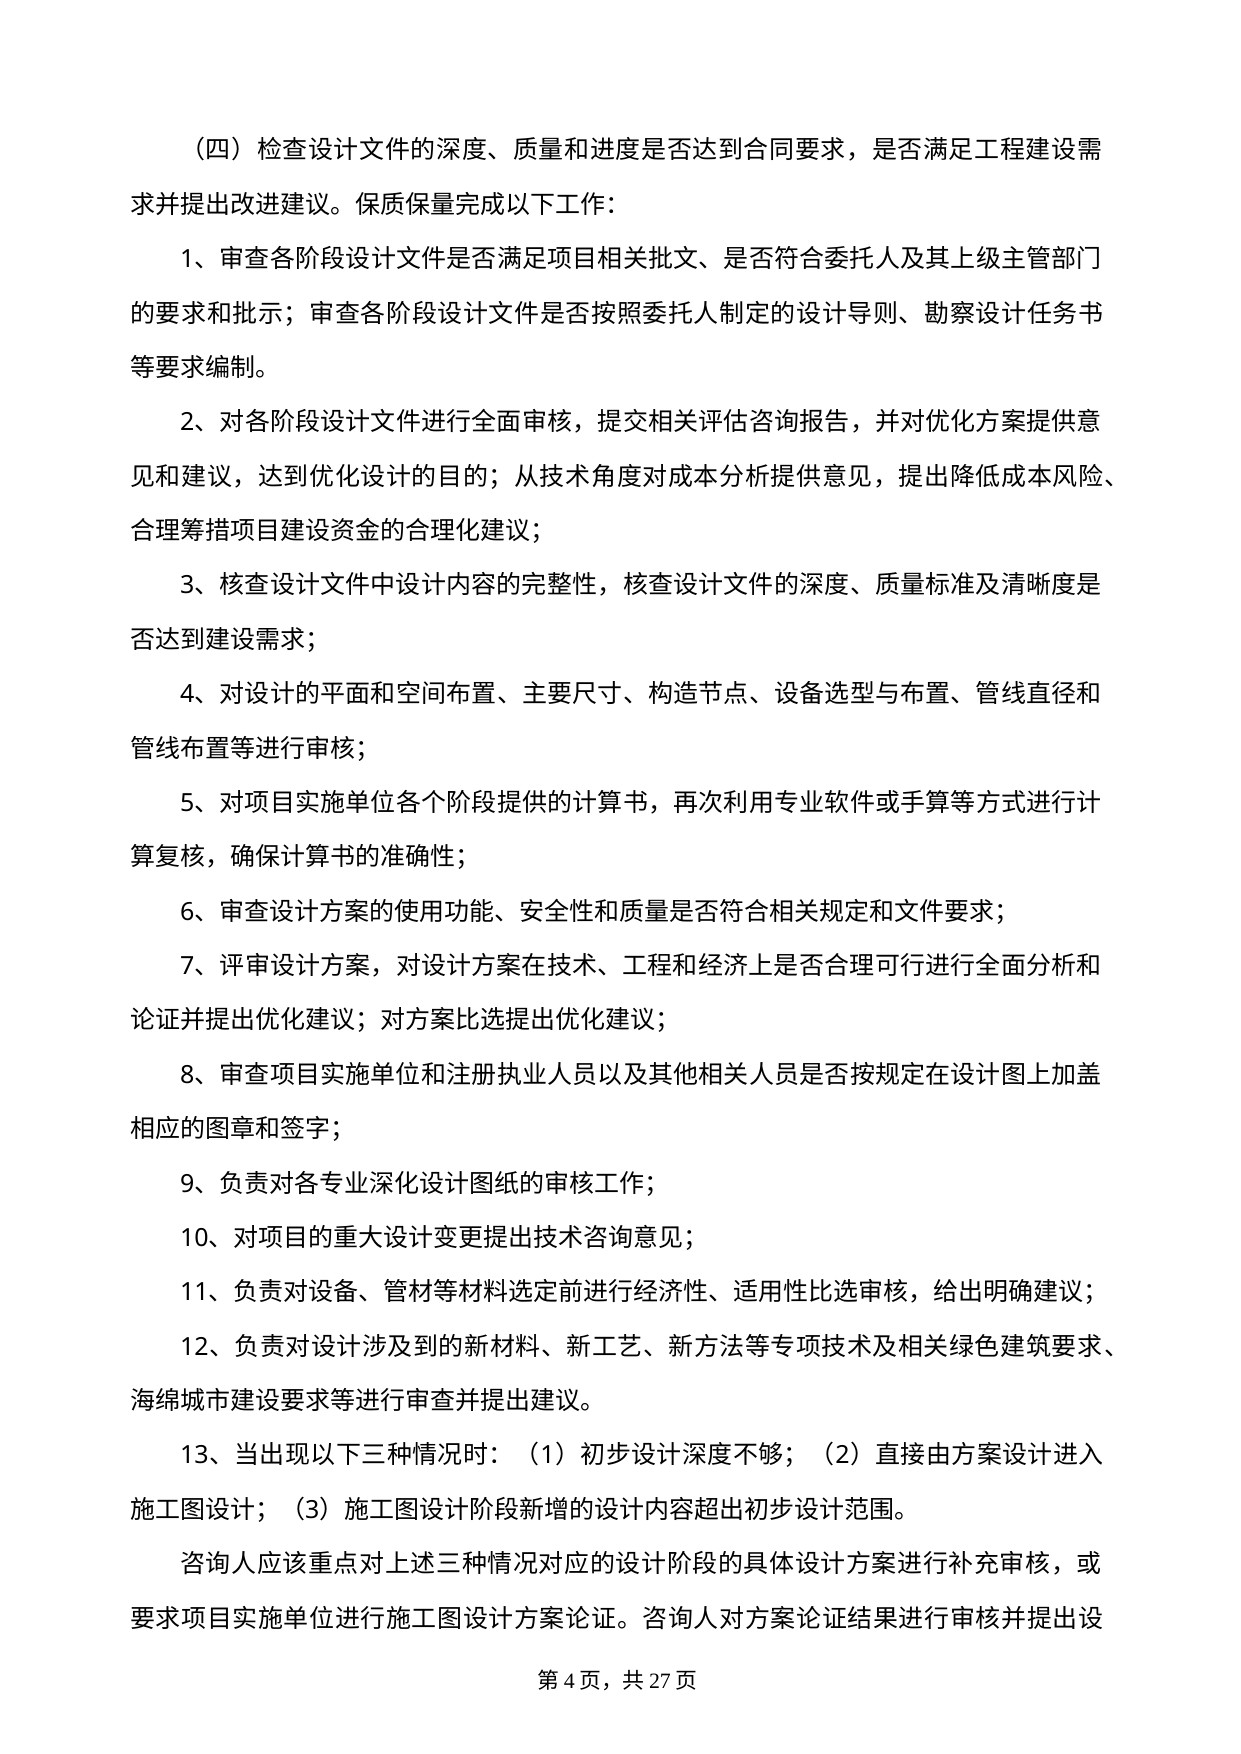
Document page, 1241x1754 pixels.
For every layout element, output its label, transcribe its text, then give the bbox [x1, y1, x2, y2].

text 1、审查各阶段设计文件是否满足项目相关批文、是否符合委托人及其上级主管部门的要求和批示；审查各阶段设计文件是否按照委托人制定的设计导则、勘察设计任务书等要求编制。 [130, 239, 1104, 384]
text 7、评审设计方案，对设计方案在技术、工程和经济上是否合理可行进行全面分析和论证并提出优化建议；对方案比选提出优化建议； [130, 946, 1104, 1036]
text 10、对项目的重大设计变更提出技术咨询意见； [130, 1217, 1104, 1254]
text 13、当出现以下三种情况时：（1）初步设计深度不够；（2）直接由方案设计进入施工图设计；（3）施工图设计阶段新增的设计内容超出初步设计范围。 [130, 1435, 1104, 1526]
text 11、负责对设备、管材等材料选定前进行经济性、适用性比选审核，给出明确建议； [130, 1272, 1104, 1308]
text 4、对设计的平面和空间布置、主要尺寸、构造节点、设备选型与布置、管线直径和管线布置等进行审核； [130, 674, 1104, 764]
text 9、负责对各专业深化设计图纸的审核工作； [130, 1163, 1104, 1199]
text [130, 1544, 1104, 1634]
text 6、审查设计方案的使用功能、安全性和质量是否符合相关规定和文件要求； [130, 891, 1104, 927]
text 5、对项目实施单位各个阶段提供的计算书，再次利用专业软件或手算等方式进行计算复核，确保计算书的准确性； [130, 782, 1104, 873]
text 3、核查设计文件中设计内容的完整性，核查设计文件的深度、质量标准及清晰度是否达到建设需求； [130, 565, 1104, 656]
text 8、审查项目实施单位和注册执业人员以及其他相关人员是否按规定在设计图上加盖相应的图章和签字； [130, 1054, 1104, 1145]
text 2、对各阶段设计文件进行全面审核，提交相关评估咨询报告，并对优化方案提供意见和建议，达到优化设计的目的；从技术角度对成本分析提供意见，提出降低成本风险、合理筹措项目建设资金的合理化建议； [130, 402, 1104, 547]
text 12、负责对设计涉及到的新材料、新工艺、新方法等专项技术及相关绿色建筑要求、海绵城市建设要求等进行审查并提出建议。 [130, 1326, 1104, 1417]
text （四）检查设计文件的深度、质量和进度是否达到合同要求，是否满足工程建设需求并提出改进建议。保质保量完成以下工作： [130, 130, 1104, 221]
